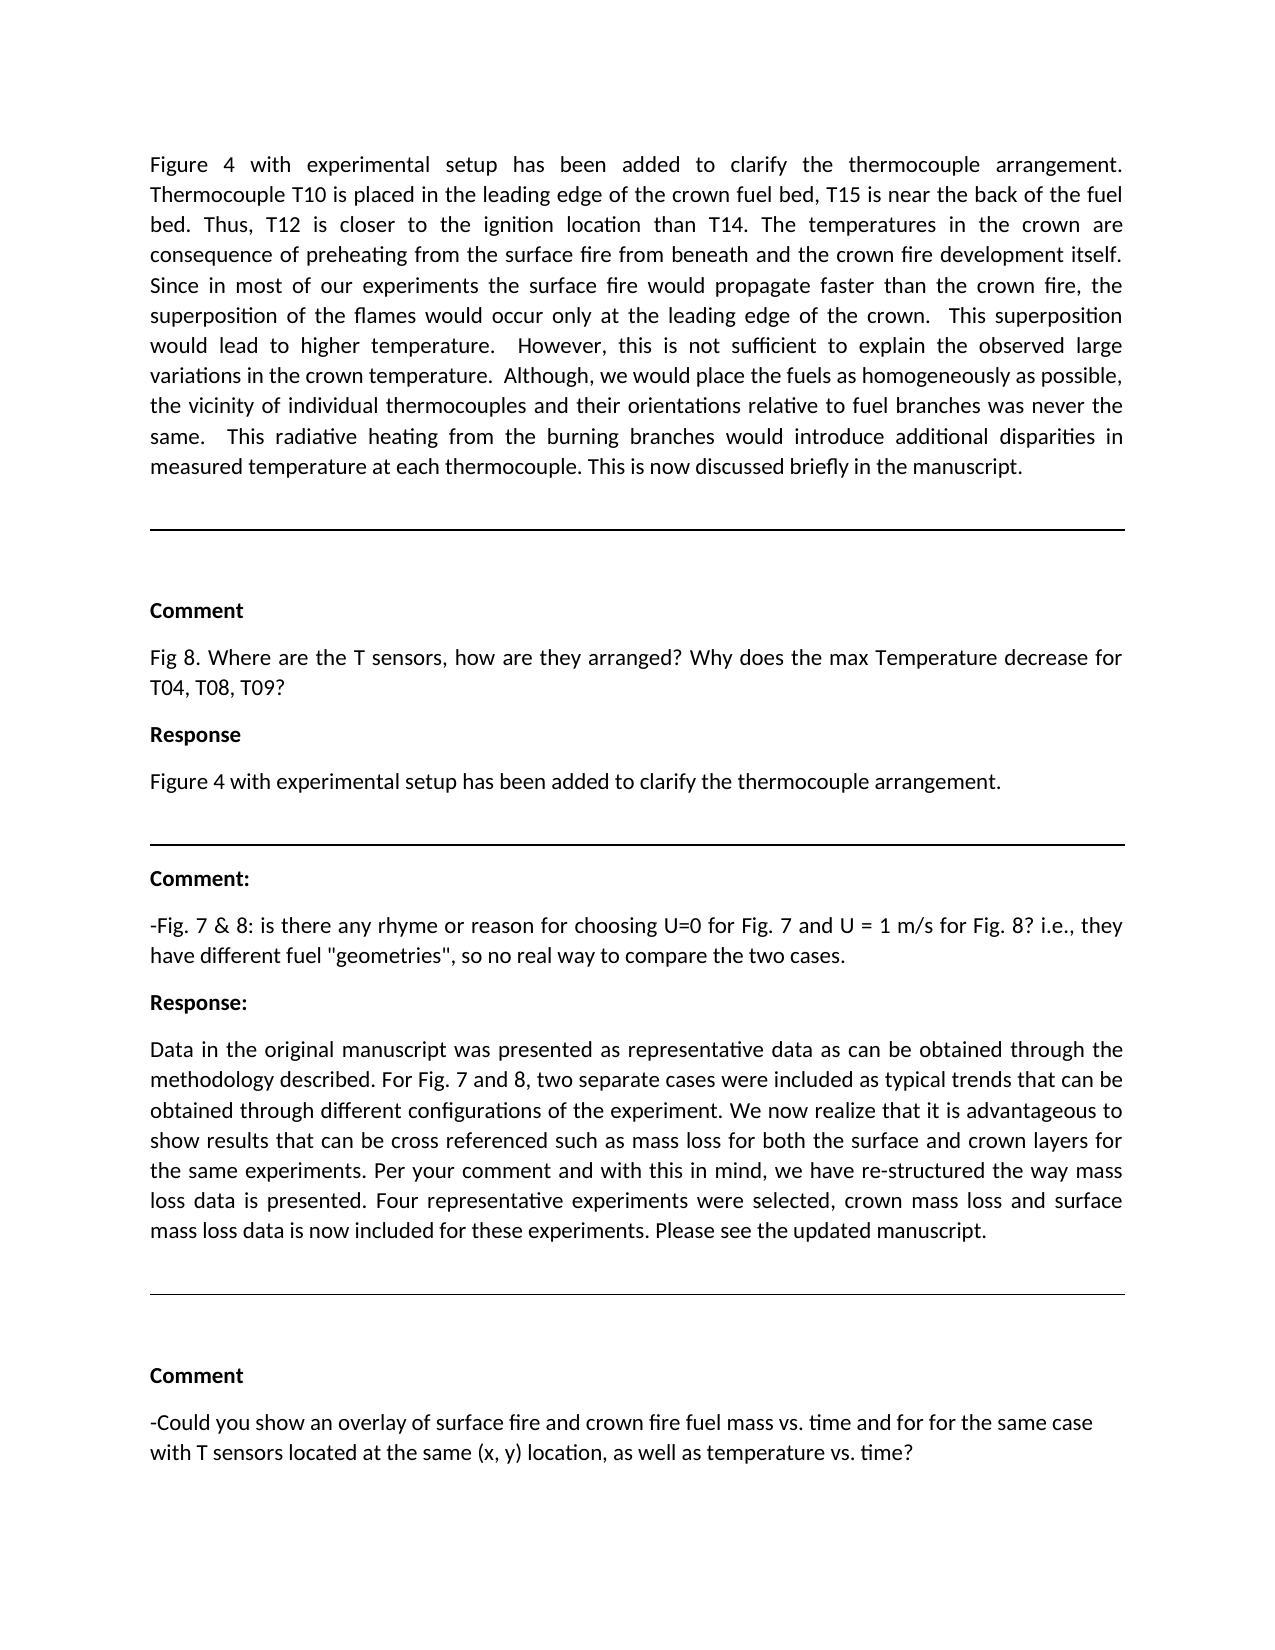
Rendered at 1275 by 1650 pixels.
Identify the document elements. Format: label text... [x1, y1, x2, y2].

text Response: [150, 988, 1125, 1017]
text Comment [150, 1361, 1125, 1389]
text -Could you show an overlay of surface fire and crown fire fuel mass vs. time and for for the same case with T sensors located at the same (x, y) location, as well as temperature vs. time? [150, 1408, 1125, 1466]
text Figure 4 with experimental setup has been added to clarify the thermocouple arrangement. Thermocouple T10 is placed in the leading edge of the crown fuel bed, T15 is near the back of the fuel bed. Thus, T12 is closer to the ignition location than T14. The temperatures in the crown are consequence of preheating from the surface fire from beneath and the crown fire development itself. Since in most of our experiments the surface fire would propagate faster than the crown fire, the superposition of the flames would occur only at the leading edge of the crown. This superposition would lead to higher temperature. However, this is not sufficient to explain the observed large variations in the crown temperature. Although, we would place the fuels as homogeneously as possible, the vicinity of individual thermocouples and their orientations relative to fuel branches was never the same. This radiative heating from the burning branches would introduce additional disparities in measured temperature at each thermocouple. This is now discussed briefly in the manuscript. [150, 150, 1125, 480]
text Data in the original manuscript was presented as representative data as can be obtained through the methodology described. For Fig. 7 and 8, two separate cases were included as typical trends that can be obtained through different configurations of the experiment. We now realize that it is advantageous to show results that can be cross referenced such as mass loss for both the surface and crown layers for the same experiments. Per your comment and with this in mind, we have re-structured the way mass loss data is presented. Four representative experiments were selected, crown mass loss and surface mass loss data is now included for these experiments. Please see the updated manuscript. [150, 1035, 1125, 1245]
text Comment [150, 596, 1125, 624]
text Response [150, 720, 1125, 748]
text Comment: [150, 864, 1125, 893]
text Figure 4 with experimental setup has been added to clarify the thermocouple arrangement. [150, 767, 1125, 795]
text -Fig. 7 & 8: is there any rhyme or reason for choosing U=0 for Fig. 7 and U = 1 m/s for Fig. 8? i.e., they have different fuel "geometries", so no real way to compare the two cases. [150, 911, 1125, 970]
text Fig 8. Where are the T sensors, how are they arranged? Why does the max Temperature decrease for T04, T08, T09? [150, 643, 1125, 701]
